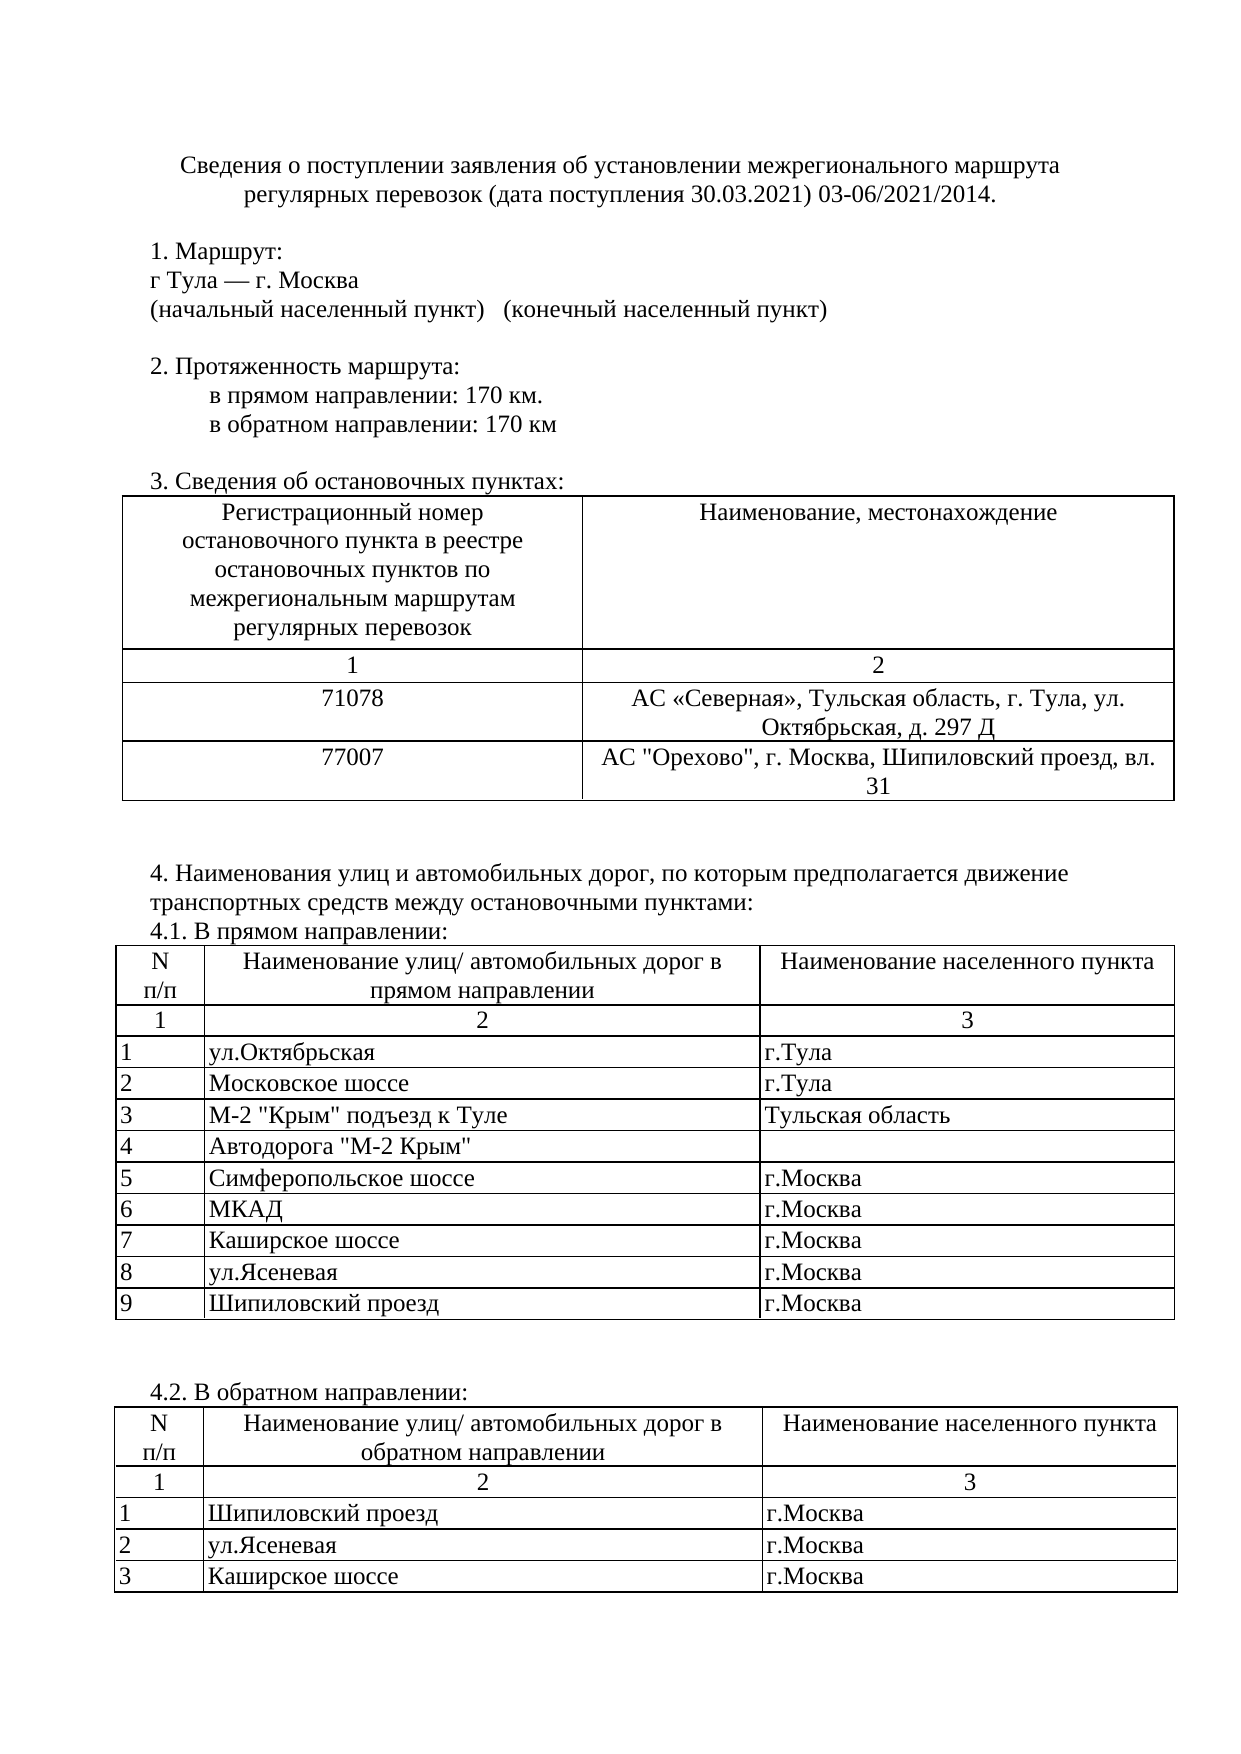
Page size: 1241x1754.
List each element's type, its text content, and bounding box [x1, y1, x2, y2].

table_header N п/п [115, 1408, 203, 1465]
table_cell Шипиловский проезд [204, 1498, 762, 1528]
text в прямом направлении: 170 км. [150, 380, 1090, 409]
table_cell г.Москва [763, 1497, 1177, 1528]
table_cell г.Москва [761, 1257, 1174, 1287]
table_cell 2 [583, 650, 1173, 681]
table_header N п/п [117, 946, 204, 1004]
table_cell Симферопольское шоссе [205, 1163, 759, 1193]
table_cell ул.Ясеневая [205, 1257, 759, 1287]
table_cell Московское шоссе [205, 1068, 759, 1098]
table_header Наименование улиц/ автомобильных дорог в обратном направлении [204, 1408, 762, 1465]
text 4.2. В обратном направлении: [150, 1377, 1090, 1406]
table_cell МКАД [205, 1194, 759, 1224]
text г Тула — г. Москва [150, 265, 1090, 294]
text в обратном направлении: 170 км [150, 409, 1090, 437]
table_cell г.Москва [761, 1289, 1174, 1318]
table_cell 8 [117, 1257, 204, 1287]
table_cell 3 [117, 1100, 204, 1130]
table_cell Каширское шоссе [205, 1226, 759, 1256]
text 4.1. В прямом направлении: [150, 916, 1090, 945]
table_cell ул.Октябрьская [205, 1037, 759, 1067]
table_cell АС «Северная», Тульская область, г. Тула, ул. Октябрьская, д. 297 Д [583, 683, 1173, 740]
table_header Наименование, местонахождение [583, 497, 1173, 648]
table_cell Тульская область [761, 1100, 1174, 1130]
table_cell г.Москва [763, 1528, 1177, 1560]
text 3. Сведения об остановочных пунктах: [150, 466, 1090, 495]
table_cell 3 [115, 1561, 203, 1591]
table_cell г.Тула [761, 1068, 1174, 1098]
table_cell 6 [117, 1194, 204, 1224]
table_cell 3 [763, 1465, 1177, 1497]
text 4. Наименования улиц и автомобильных дорог, по которым предполагается движение транспортных средств между остановочными пунктами: [150, 858, 1090, 916]
table_cell АС "Орехово", г. Москва, Шипиловский проезд, вл. 31 [583, 742, 1173, 799]
table_cell 1 [123, 650, 582, 681]
text (начальный населенный пункт) (конечный населенный пункт) [150, 294, 1090, 322]
table_header Наименование населенного пункта [761, 946, 1174, 1004]
table_cell 4 [117, 1131, 204, 1161]
table_cell 77007 [123, 742, 582, 799]
table_cell г.Москва [761, 1226, 1174, 1256]
text 1. Маршрут: [150, 236, 1090, 265]
table_cell 1 [115, 1498, 203, 1528]
table_cell 9 [117, 1289, 204, 1318]
table_cell Каширское шоссе [204, 1561, 762, 1591]
table_cell 1 [117, 1037, 204, 1067]
table_cell 1 [117, 1006, 204, 1035]
table_cell [761, 1131, 1174, 1161]
table_cell 71078 [123, 683, 582, 740]
table_cell г.Москва [761, 1163, 1174, 1193]
table_cell 3 [761, 1006, 1174, 1035]
table_cell 7 [117, 1226, 204, 1256]
table_cell 2 [117, 1068, 204, 1098]
table_cell 5 [117, 1163, 204, 1193]
table_cell 2 [204, 1467, 762, 1497]
table_cell 2 [115, 1529, 203, 1560]
table_header Наименование населенного пункта [763, 1408, 1177, 1465]
text Сведения о поступлении заявления об установлении межрегионального маршрута регулярных перевозок (дата поступления 30.03.2021) 03-06/2021/2014. [150, 150, 1090, 207]
table_header Регистрационный номер остановочного пункта в реестре остановочных пунктов по межрегиональным маршрутам регулярных перевозок [123, 497, 582, 648]
table_cell Автодорога "М-2 Крым" [205, 1131, 759, 1161]
table_header Наименование улиц/ автомобильных дорог в прямом направлении [205, 946, 759, 1004]
table_cell г.Москва [761, 1194, 1174, 1224]
table_cell 1 [115, 1466, 203, 1497]
table_cell Шипиловский проезд [205, 1289, 759, 1318]
table_cell ул.Ясеневая [204, 1530, 762, 1560]
text 2. Протяженность маршрута: [150, 351, 1090, 380]
table_cell г.Тула [761, 1037, 1174, 1067]
table_cell 2 [205, 1006, 759, 1035]
table_cell М-2 "Крым" подъезд к Туле [205, 1100, 759, 1130]
table_cell г.Москва [763, 1560, 1177, 1591]
